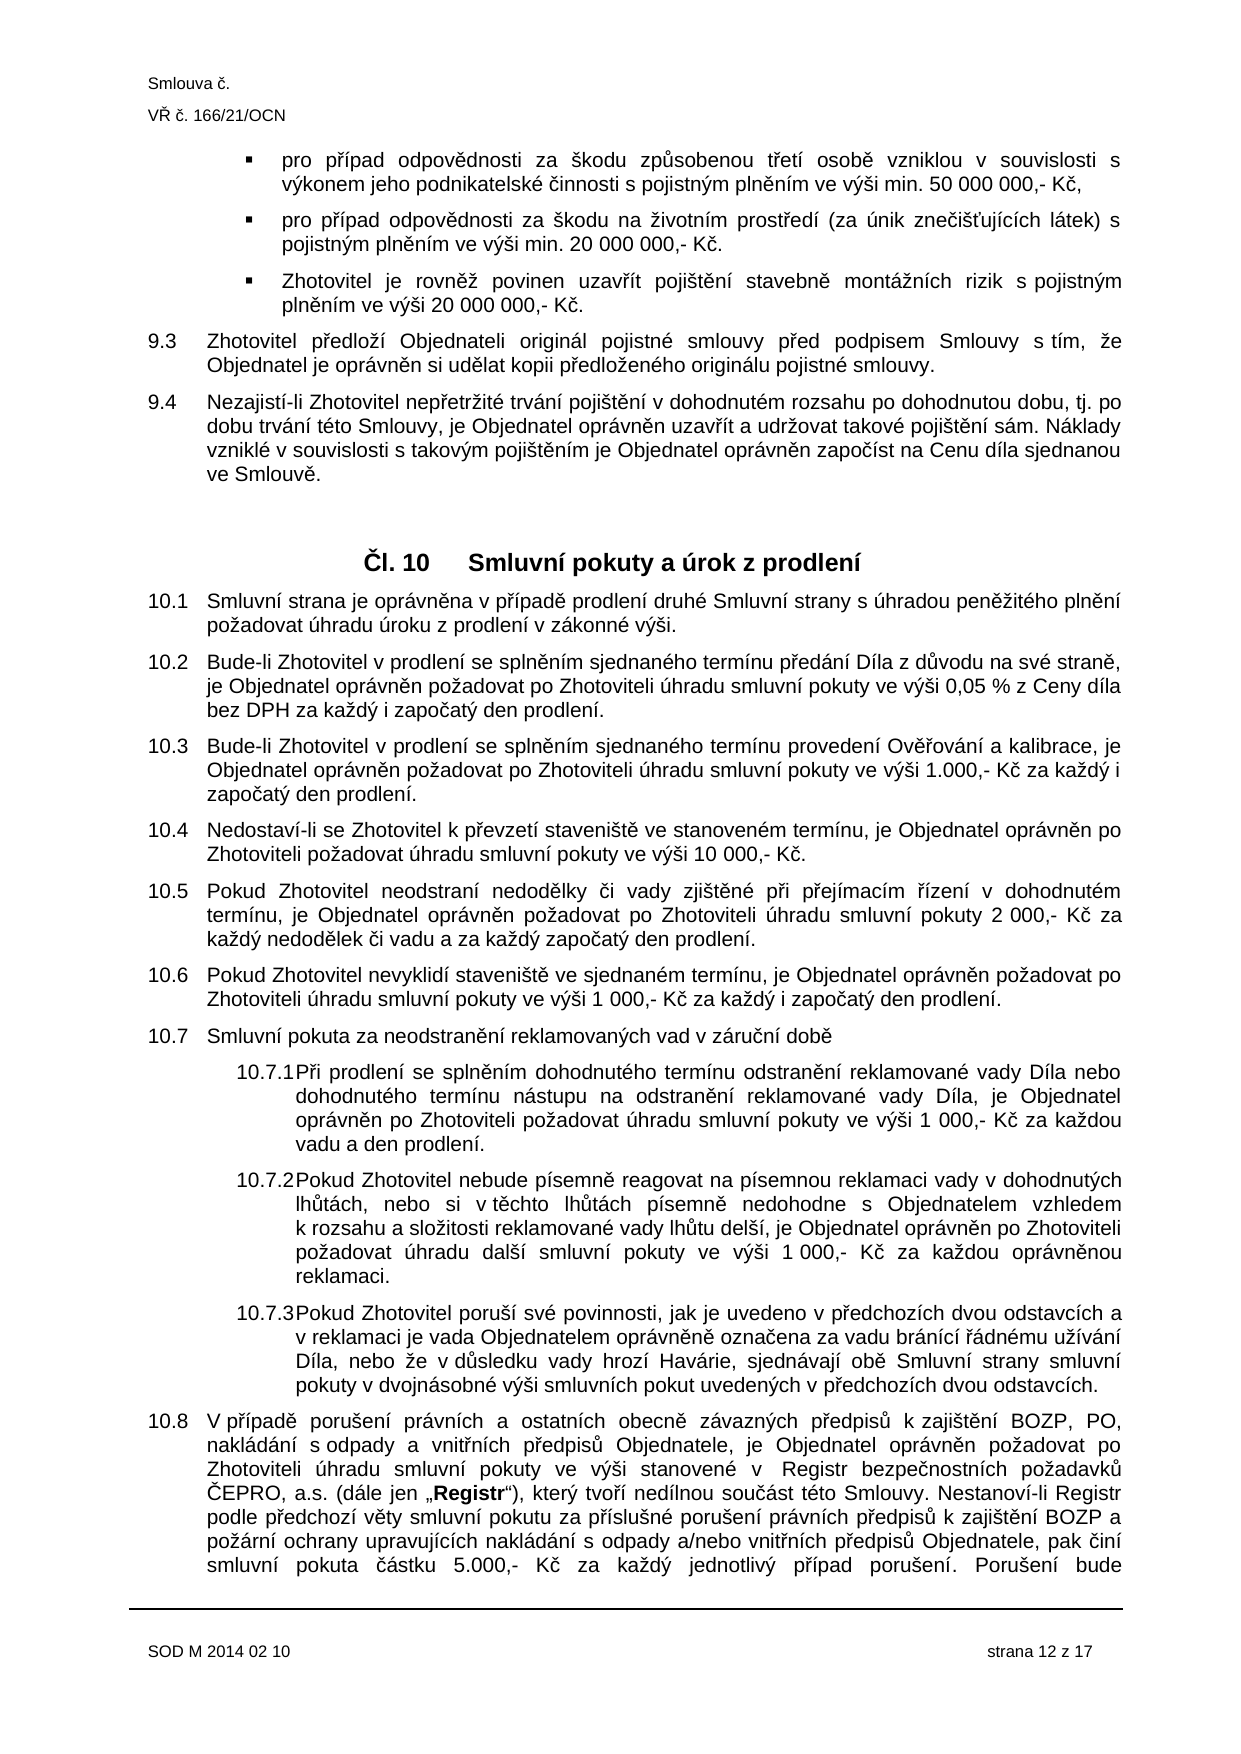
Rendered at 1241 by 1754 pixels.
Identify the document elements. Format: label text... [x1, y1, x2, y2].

list Zhotovitel je rovněž povinen uzavřít pojištění stavebně montážních rizik s pojistným plněním ve výši 20 000 000,- Kč. [244, 269, 1122, 317]
list Při prodlení se splněním dohodnutého termínu odstranění reklamované vady Díla nebo dohodnutého termínu nástupu na odstranění reklamované vady Díla, je Objednatel oprávněn po Zhotoviteli požadovat úhradu smluvní pokuty ve výši 1 000,- Kč za každou vadu a den prodlení. [236, 1060, 1122, 1156]
list Bude-li Zhotovitel v prodlení se splněním sjednaného termínu předání Díla z důvodu na své straně, je Objednatel oprávněn požadovat po Zhotoviteli úhradu smluvní pokuty ve výši 0,05 % z Ceny díla bez DPH za každý i započatý den prodlení. [148, 649, 1122, 721]
list Zhotovitel předloží Objednateli originál pojistné smlouvy před podpisem Smlouvy s tím, že Objednatel je oprávněn si udělat kopii předloženého originálu pojistné smlouvy. [148, 329, 1122, 377]
text Čl. 10 Smluvní pokuty a úrok z prodlení [102, 548, 1122, 577]
list Smluvní pokuta za neodstranění reklamovaných vad v záruční době [148, 1023, 1122, 1047]
list Pokud Zhotovitel nevyklidí staveniště ve sjednaném termínu, je Objednatel oprávněn požadovat po Zhotoviteli úhradu smluvní pokuty ve výši 1 000,- Kč za každý i započatý den prodlení. [148, 963, 1122, 1011]
list Smluvní strana je oprávněna v případě prodlení druhé Smluvní strany s úhradou peněžitého plnění požadovat úhradu úroku z prodlení v zákonné výši. [148, 589, 1122, 637]
list pro případ odpovědnosti za škodu na životním prostředí (za únik znečišťujících látek) s pojistným plněním ve výši min. 20 000 000,- Kč. [244, 208, 1122, 256]
list pro případ odpovědnosti za škodu způsobenou třetí osobě vzniklou v souvislosti s výkonem jeho podnikatelské činnosti s pojistným plněním ve výši min. 50 000 000,- Kč, [244, 148, 1122, 196]
list Pokud Zhotovitel nebude písemně reagovat na písemnou reklamaci vady v dohodnutých lhůtách, nebo si v těchto lhůtách písemně nedohodne s Objednatelem vzhledem k rozsahu a složitosti reklamované vady lhůtu delší, je Objednatel oprávněn po Zhotoviteli požadovat úhradu další smluvní pokuty ve výši 1 000,- Kč za každou oprávněnou reklamaci. [236, 1168, 1122, 1288]
list Nedostaví-li se Zhotovitel k převzetí staveniště ve stanoveném termínu, je Objednatel oprávněn po Zhotoviteli požadovat úhradu smluvní pokuty ve výši 10 000,- Kč. [148, 818, 1122, 866]
list Pokud Zhotovitel neodstraní nedodělky či vady zjištěné při přejímacím řízení v dohodnutém termínu, je Objednatel oprávněn požadovat po Zhotoviteli úhradu smluvní pokuty 2 000,- Kč za každý nedodělek či vadu a za každý započatý den prodlení. [148, 879, 1122, 951]
list Nezajistí-li Zhotovitel nepřetržité trvání pojištění v dohodnutém rozsahu po dohodnutou dobu, tj. po dobu trvání této Smlouvy, je Objednatel oprávněn uzavřít a udržovat takové pojištění sám. Náklady vzniklé v souvislosti s takovým pojištěním je Objednatel oprávněn započíst na Cenu díla sjednanou ve Smlouvě. [148, 389, 1122, 485]
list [148, 1409, 1122, 1577]
list Pokud Zhotovitel poruší své povinnosti, jak je uvedeno v předchozích dvou odstavcích a v reklamaci je vada Objednatelem oprávněně označena za vadu bránící řádnému užívání Díla, nebo že v důsledku vady hrozí Havárie, sjednávají obě Smluvní strany smluvní pokuty v dvojnásobné výši smluvních pokut uvedených v předchozích dvou odstavcích. [236, 1301, 1122, 1396]
list Bude-li Zhotovitel v prodlení se splněním sjednaného termínu provedení Ověřování a kalibrace, je Objednatel oprávněn požadovat po Zhotoviteli úhradu smluvní pokuty ve výši 1.000,- Kč za každý i započatý den prodlení. [148, 734, 1122, 806]
